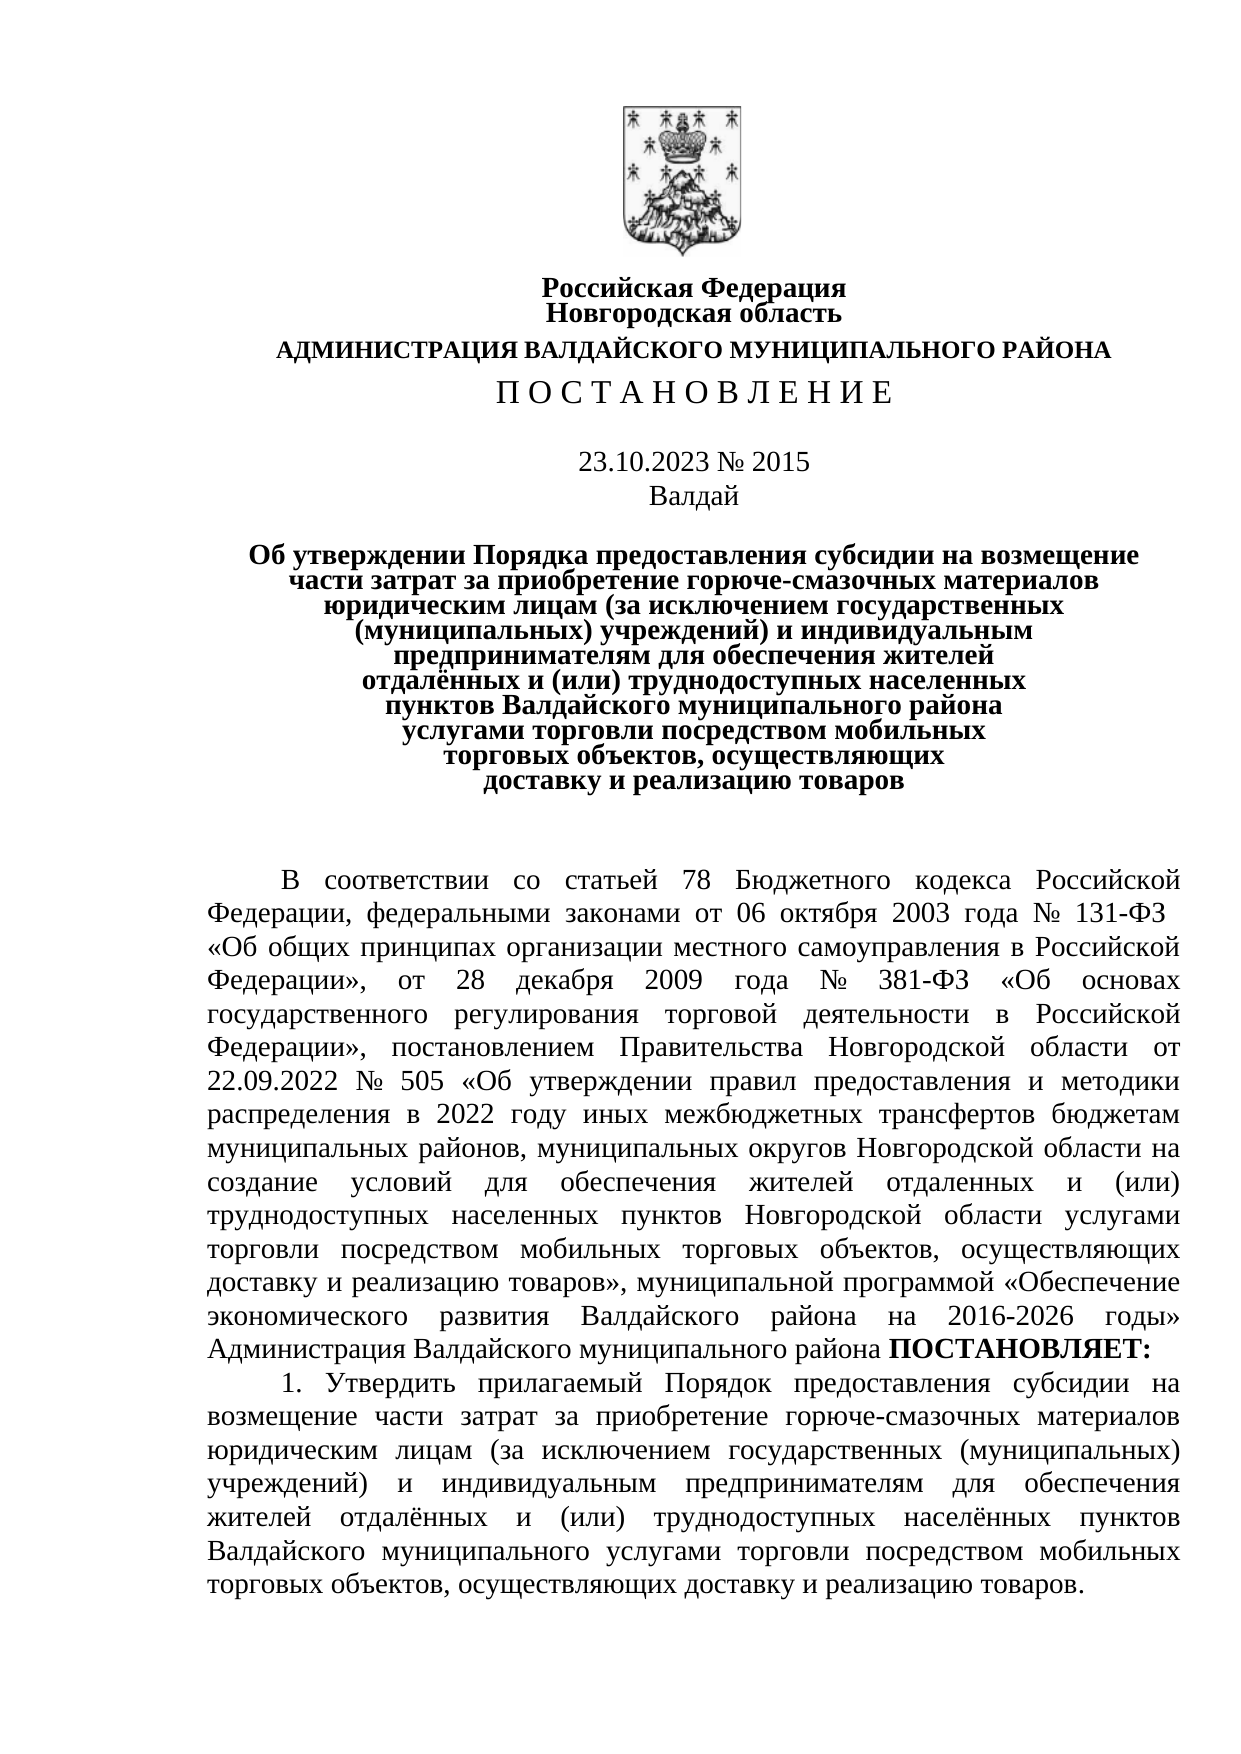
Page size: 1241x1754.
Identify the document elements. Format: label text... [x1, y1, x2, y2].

subtitle АДМИНИСТРАЦИЯ ВАЛДАЙСКОГО МУНИЦИПАЛЬНОГО РАЙОНА [207, 336, 1181, 364]
list 1. Утвердить прилагаемый Порядок предоставления субсидии на возмещение части затрат за приобретение горюче-смазочных материалов юридическим лицам (за исключением государственных (муниципальных) учреждений) и индивидуальным предпринимателям для обеспечения жителей отдалённых и (или) труднодоступных населённых пунктов Валдайского муниципального услугами торговли посредством мобильных торговых объектов, осуществляющих доставку и реализацию товаров. [207, 1365, 1181, 1600]
text части затрат за приобретение горюче-смазочных материалов юридическим лицам (за исключением государственных (муниципальных) учреждений) и индивидуальным [207, 570, 1181, 645]
subtitle Новгородская область [207, 302, 1181, 327]
text отдалённых и (или) труднодоступных населенных [207, 670, 558, 695]
text отдалённых и (или) труднодоступных населенных [613, 670, 1181, 695]
text Валдай [207, 478, 1181, 511]
text 23.10.2023 № 2015 [207, 444, 1181, 478]
text пунктов Валдайского муниципального района [207, 695, 1181, 720]
subtitle П О С Т А Н О В Л Е Н И Е [207, 373, 1181, 411]
text торговых объектов, осуществляющих [207, 745, 1181, 770]
text Российская Федерация [207, 106, 1181, 302]
text услугами торговли посредством мобильных [207, 720, 1181, 745]
text Об утверждении Порядка предоставления субсидии на возмещение [207, 545, 1181, 570]
text предпринимателям для обеспечения жителей [207, 645, 1181, 670]
title В соответствии со статьей 78 Бюджетного кодекса Российской Федерации, федеральными законами от 06 октября 2003 года № 131-ФЗ «Об общих принципах организации местного самоуправления в Российской Федерации», от 28 декабря 2009 года № 381-ФЗ «Об основах государственного регулирования торговой деятельности в Российской Федерации», постановлением Правительства Новгородской области от 22.09.2022 № 505 «Об утверждении правил предоставления и методики распределения в 2022 году иных межбюджетных трансфертов бюджетам муниципальных районов, муниципальных округов Новгородской области на создание условий для обеспечения жителей отдаленных и (или) труднодоступных населенных пунктов Новгородской области услугами торговли посредством мобильных торговых объектов, осуществляющих доставку и реализацию товаров», муниципальной программой «Обеспечение экономического развития Валдайского района на 2016-2026 годы» Администрация Валдайского муниципального района ПОСТАНОВЛЯЕТ: [207, 862, 1181, 1365]
text доставку и реализацию товаров [207, 770, 1181, 795]
